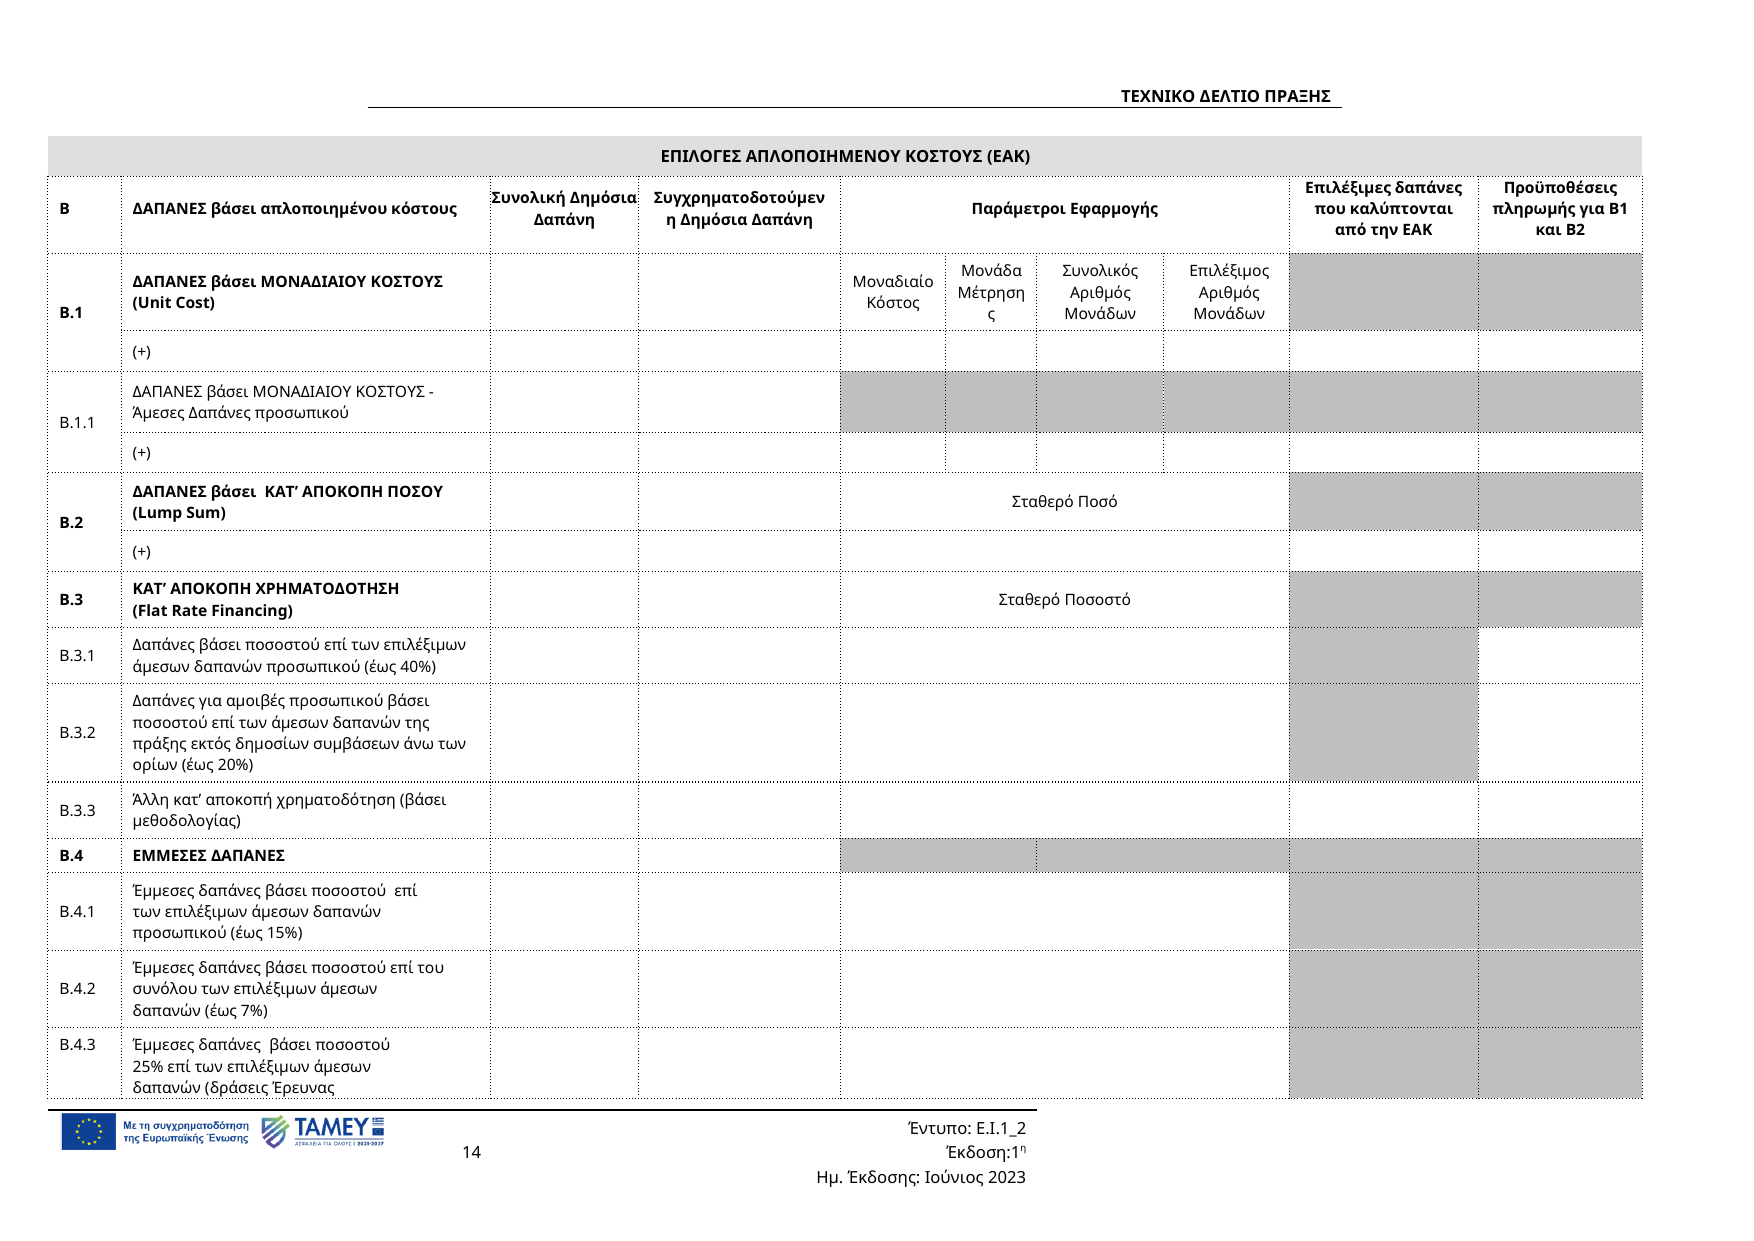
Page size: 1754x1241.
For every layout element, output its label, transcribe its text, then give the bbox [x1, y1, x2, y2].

table_cell [639, 683, 840, 781]
table_cell [840, 872, 1289, 949]
table_cell ΚΑΤ’ ΑΠΟΚΟΠΗ ΧΡΗΜΑΤΟΔΟΤΗΣΗ (Flat Rate Financing) [121, 571, 491, 627]
table_cell Έμμεσες δαπάνες βάσει ποσοστού 25% επί των επιλέξιμων άμεσων δαπανών (δράσεις Έρευνας &Καινοτομίας) [121, 1027, 491, 1098]
table_cell Παράμετροι Εφαρμογής [840, 176, 1289, 253]
table_cell [1478, 530, 1642, 571]
table_cell Έμμεσες δαπάνες βάσει ποσοστού επί του συνόλου των επιλέξιμων άμεσων δαπανών (έως 7%) [121, 950, 491, 1027]
table_cell [639, 530, 840, 571]
table_cell Προϋποθέσεις πληρωμής για Β1 και Β2 [1478, 176, 1642, 253]
table_cell [491, 330, 638, 371]
table_cell Β.4.3 [48, 1027, 121, 1098]
table_cell [1478, 781, 1642, 837]
table_cell Β [48, 176, 121, 253]
table_cell ΔΑΠΑΝΕΣ βάσει ΜΟΝΑΔΙΑΙΟΥ ΚΟΣΤΟΥΣ -Άμεσες Δαπάνες προσωπικού [121, 371, 491, 432]
table_cell Β.1.1 [48, 371, 121, 472]
table_cell [1478, 950, 1642, 1027]
table_cell [1478, 330, 1642, 371]
table_cell [1478, 1027, 1642, 1098]
table_cell [639, 872, 840, 949]
table_cell [1289, 627, 1478, 683]
table_cell Συνολικός Αριθμός Μονάδων [1037, 253, 1163, 330]
table_cell [840, 950, 1289, 1027]
table_cell Δαπάνες βάσει ποσοστού επί των επιλέξιμων άμεσων δαπανών προσωπικού (έως 40%) [121, 627, 491, 683]
table_cell [491, 627, 638, 683]
table_cell [1164, 330, 1289, 371]
table_cell Β.3.3 [48, 781, 121, 837]
table_cell [491, 253, 638, 330]
table_cell Β.3.1 [48, 627, 121, 683]
table_cell Β.1 [48, 253, 121, 371]
table_cell [1289, 683, 1478, 781]
table_cell ΔΑΠΑΝΕΣ βάσει ΜΟΝΑΔΙΑΙΟΥ ΚΟΣΤΟΥΣ (Unit Cost) [121, 253, 491, 330]
table_cell [840, 683, 1289, 781]
table_cell Σταθερό Ποσοστό [840, 571, 1289, 627]
table_cell Β.3.2 [48, 683, 121, 781]
table_cell (+) [121, 530, 491, 571]
table_cell [1289, 472, 1478, 530]
table_cell Δαπάνες για αμοιβές προσωπικού βάσει ποσοστού επί των άμεσων δαπανών της πράξης εκτός δημοσίων συμβάσεων άνω των ορίων (έως 20%) [121, 683, 491, 781]
table_cell [1478, 472, 1642, 530]
table_cell [1478, 872, 1642, 949]
table_cell [1478, 371, 1642, 432]
table_cell [1164, 371, 1289, 432]
table_cell [1164, 432, 1289, 472]
table_cell Β.2 [48, 472, 121, 571]
table_cell [639, 838, 840, 872]
table_cell [639, 1027, 840, 1098]
table_cell Μοναδιαίο Κόστος [840, 253, 946, 330]
table_cell [1289, 1027, 1478, 1098]
table_cell [491, 838, 638, 872]
table_cell Επιλέξιμες δαπάνες που καλύπτονται από την ΕΑΚ [1289, 176, 1478, 253]
table_cell [491, 432, 638, 472]
table_cell [1289, 872, 1478, 949]
table_cell [639, 950, 840, 1027]
table_cell [1478, 571, 1642, 627]
table_cell [491, 950, 638, 1027]
table_cell Επιλέξιμος Αριθμός Μονάδων [1164, 253, 1289, 330]
table_cell Β.4.2 [48, 950, 121, 1027]
table_cell [639, 432, 840, 472]
table_cell [639, 371, 840, 432]
table_cell [639, 253, 840, 330]
table_cell [946, 371, 1037, 432]
table_cell [840, 432, 946, 472]
table_cell Άλλη κατ’ αποκοπή χρηματοδότηση (βάσει μεθοδολογίας) [121, 781, 491, 837]
table_cell [946, 330, 1037, 371]
table_cell [491, 683, 638, 781]
table_cell [1037, 838, 1289, 872]
table_cell [840, 838, 1037, 872]
table_cell [1478, 627, 1642, 683]
table_cell [639, 472, 840, 530]
table_cell [639, 330, 840, 371]
table_cell [491, 472, 638, 530]
table_cell Β.3 [48, 571, 121, 627]
table_cell [491, 530, 638, 571]
table_cell ΔΑΠΑΝΕΣ βάσει απλοποιημένου κόστους [121, 176, 491, 253]
table_cell [1289, 530, 1478, 571]
table_cell Σταθερό Ποσό [840, 472, 1289, 530]
table_cell [639, 571, 840, 627]
table_cell [1478, 838, 1642, 872]
table_cell [1289, 371, 1478, 432]
table_cell [491, 571, 638, 627]
table_cell ΔΑΠΑΝΕΣ βάσει ΚΑΤ’ ΑΠΟΚΟΠΗ ΠΟΣΟΥ (Lump Sum) [121, 472, 491, 530]
table_cell [1037, 330, 1163, 371]
table_cell Β.4 [48, 838, 121, 872]
table_cell [639, 781, 840, 837]
table_cell [840, 530, 1289, 571]
table_cell [1289, 571, 1478, 627]
table_cell [1289, 330, 1478, 371]
table_cell [491, 1027, 638, 1098]
table_cell [491, 371, 638, 432]
table_cell [1478, 253, 1642, 330]
table_cell [1478, 683, 1642, 781]
table_cell [1289, 838, 1478, 872]
table_cell Συγχρηματοδοτούμενη Δημόσια Δαπάνη [639, 176, 840, 253]
table_cell [840, 781, 1289, 837]
table_header ΕΠΙΛΟΓΕΣ ΑΠΛΟΠΟΙΗΜΕΝΟΥ ΚΟΣΤΟΥΣ (EAK) [48, 136, 1642, 176]
table_cell (+) [121, 330, 491, 371]
table_cell [1289, 781, 1478, 837]
table_cell [639, 627, 840, 683]
table_cell [840, 1027, 1289, 1098]
table_cell [1289, 253, 1478, 330]
table_cell ΕΜΜΕΣΕΣ ΔΑΠΑΝΕΣ [121, 838, 491, 872]
picture [58, 1111, 387, 1152]
table_cell [1289, 432, 1478, 472]
table_cell [946, 432, 1037, 472]
table_cell Έμμεσες δαπάνες βάσει ποσοστού επί των επιλέξιμων άμεσων δαπανών προσωπικού (έως 15%) [121, 872, 491, 949]
table_cell Συνολική Δημόσια Δαπάνη [491, 176, 638, 253]
table_cell Β.4.1 [48, 872, 121, 949]
table_cell [840, 627, 1289, 683]
table_cell [840, 371, 946, 432]
table_cell [1289, 950, 1478, 1027]
table_cell [1037, 432, 1163, 472]
table_cell (+) [121, 432, 491, 472]
table_cell [491, 781, 638, 837]
table_cell [1037, 371, 1163, 432]
table_cell [1478, 432, 1642, 472]
table_cell [491, 872, 638, 949]
table_cell Μονάδα Μέτρησης [946, 253, 1037, 330]
table_cell [840, 330, 946, 371]
